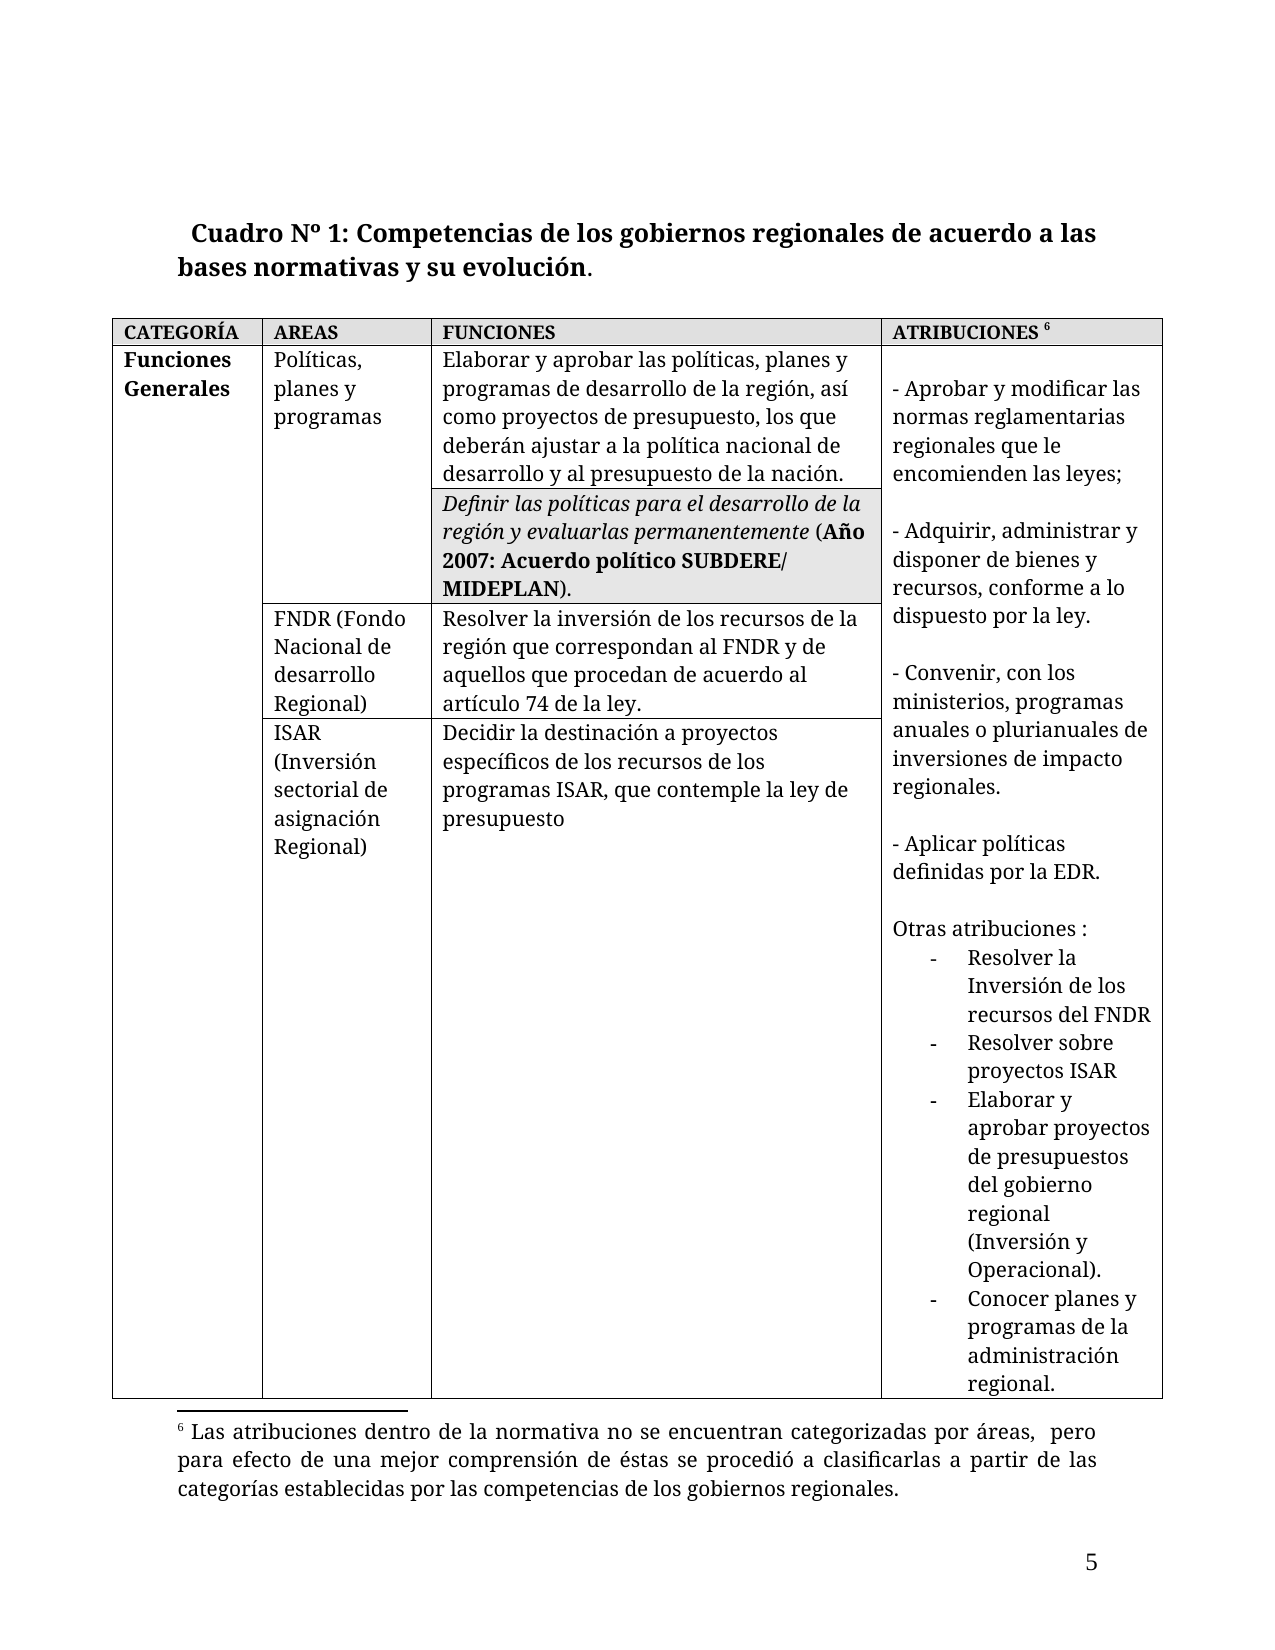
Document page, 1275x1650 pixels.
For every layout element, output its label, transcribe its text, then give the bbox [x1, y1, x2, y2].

table_header ATRIBUCIONES [882, 319, 1162, 344]
table_cell Resolver la inversión de los recursos de la región que correspondan al FNDR y de aquellos que procedan de acuerdo al artículo 74 de la ley. [432, 604, 881, 717]
table_header FUNCIONES [432, 319, 881, 344]
table_cell FNDR (Fondo Nacional de desarrollo Regional) [263, 604, 431, 717]
table_header AREAS [263, 319, 431, 344]
table_cell Políticas, planes y programas [263, 346, 431, 603]
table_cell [263, 719, 431, 1398]
table_cell Elaborar y aprobar las políticas, planes y programas de desarrollo de la región, así como proyectos de presupuesto, los que deberán ajustar a la política nacional de desarrollo y al presupuesto de la nación. [432, 346, 881, 488]
table_cell - Aprobar y modificar las normas reglamentarias regionales que le encomienden las leyes; - Adquirir, administrar y disponer de bienes y recursos, conforme a lo dispuesto por la ley. - Convenir, con los ministerios, programas anuales o plurianuales de inversiones de impacto regionales. - Aplicar políticas definidas por Otras atribuciones : Resolver de los recursos del FNDR Resolver sobre proyectos ISAR Elaborar y aprobar proyectos de presupuestos del gobierno regional (Inversión y Operacional). Conocer planes y programas de la administración regional. Conocer los presupuestos y planes de desarrollo de los municipios. [882, 346, 1162, 1398]
table_header CATEGORÍA [113, 319, 262, 344]
text Cuadro Nº 1: Competencias de los gobiernos regionales de acuerdo a las bases normativas y su evolución. [177, 216, 1098, 284]
table_cell Funciones Generales [113, 346, 262, 1398]
table_cell Definir las políticas para el desarrollo de la región y evaluarlas permanentemente (Año 2007: Acuerdo político SUBDERE/ MIDEPLAN). [432, 489, 881, 603]
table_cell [432, 719, 881, 1398]
